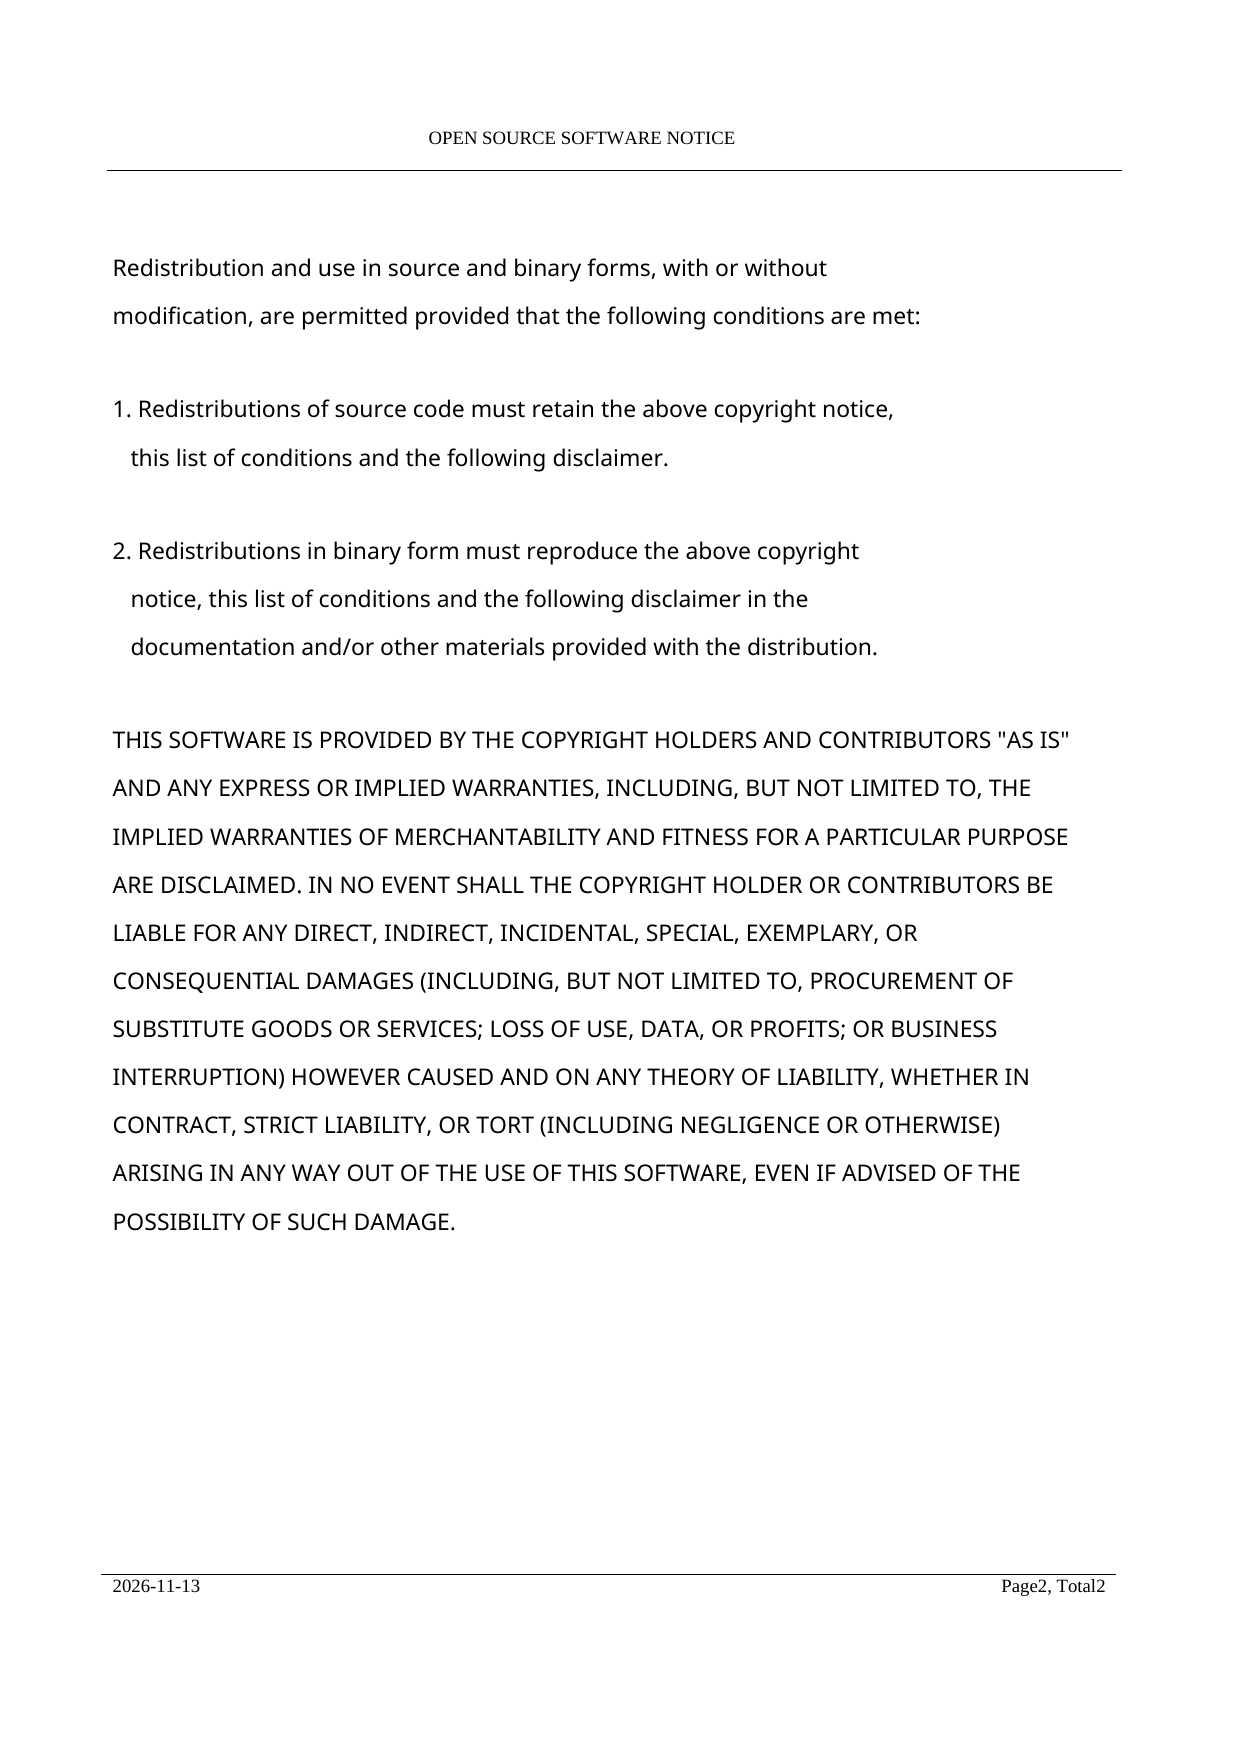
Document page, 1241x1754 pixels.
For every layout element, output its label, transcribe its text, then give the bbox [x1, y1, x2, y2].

text documentation and/or other materials provided with the distribution. [112, 630, 1128, 663]
text Redistribution and use in source and binary forms, with or without [112, 251, 1128, 284]
text this list of conditions and the following disclaimer. [112, 441, 1128, 473]
text 2. Redistributions in binary form must reproduce the above copyright [112, 534, 1128, 567]
text CONSEQUENTIAL DAMAGES (INCLUDING, BUT NOT LIMITED TO, PROCUREMENT OF [112, 964, 1128, 997]
text ARISING IN ANY WAY OUT OF THE USE OF THIS SOFTWARE, EVEN IF ADVISED OF THE [112, 1157, 1128, 1189]
text POSSIBILITY OF SUCH DAMAGE. [112, 1205, 1128, 1237]
text AND ANY EXPRESS OR IMPLIED WARRANTIES, INCLUDING, BUT NOT LIMITED TO, THE [112, 772, 1128, 804]
text LIABLE FOR ANY DIRECT, INDIRECT, INCIDENTAL, SPECIAL, EXEMPLARY, OR [112, 916, 1128, 949]
text THIS SOFTWARE IS PROVIDED BY THE COPYRIGHT HOLDERS AND CONTRIBUTORS "AS IS" [112, 724, 1128, 756]
text ARE DISCLAIMED. IN NO EVENT SHALL THE COPYRIGHT HOLDER OR CONTRIBUTORS BE [112, 868, 1128, 901]
text INTERRUPTION) HOWEVER CAUSED AND ON ANY THEORY OF LIABILITY, WHETHER IN [112, 1061, 1128, 1093]
text modification, are permitted provided that the following conditions are met: [112, 299, 1128, 332]
text IMPLIED WARRANTIES OF MERCHANTABILITY AND FITNESS FOR A PARTICULAR PURPOSE [112, 820, 1128, 852]
text CONTRACT, STRICT LIABILITY, OR TORT (INCLUDING NEGLIGENCE OR OTHERWISE) [112, 1109, 1128, 1141]
text notice, this list of conditions and the following disclaimer in the [112, 582, 1128, 615]
text 1. Redistributions of source code must retain the above copyright notice, [112, 393, 1128, 425]
text SUBSTITUTE GOODS OR SERVICES; LOSS OF USE, DATA, OR PROFITS; OR BUSINESS [112, 1012, 1128, 1045]
